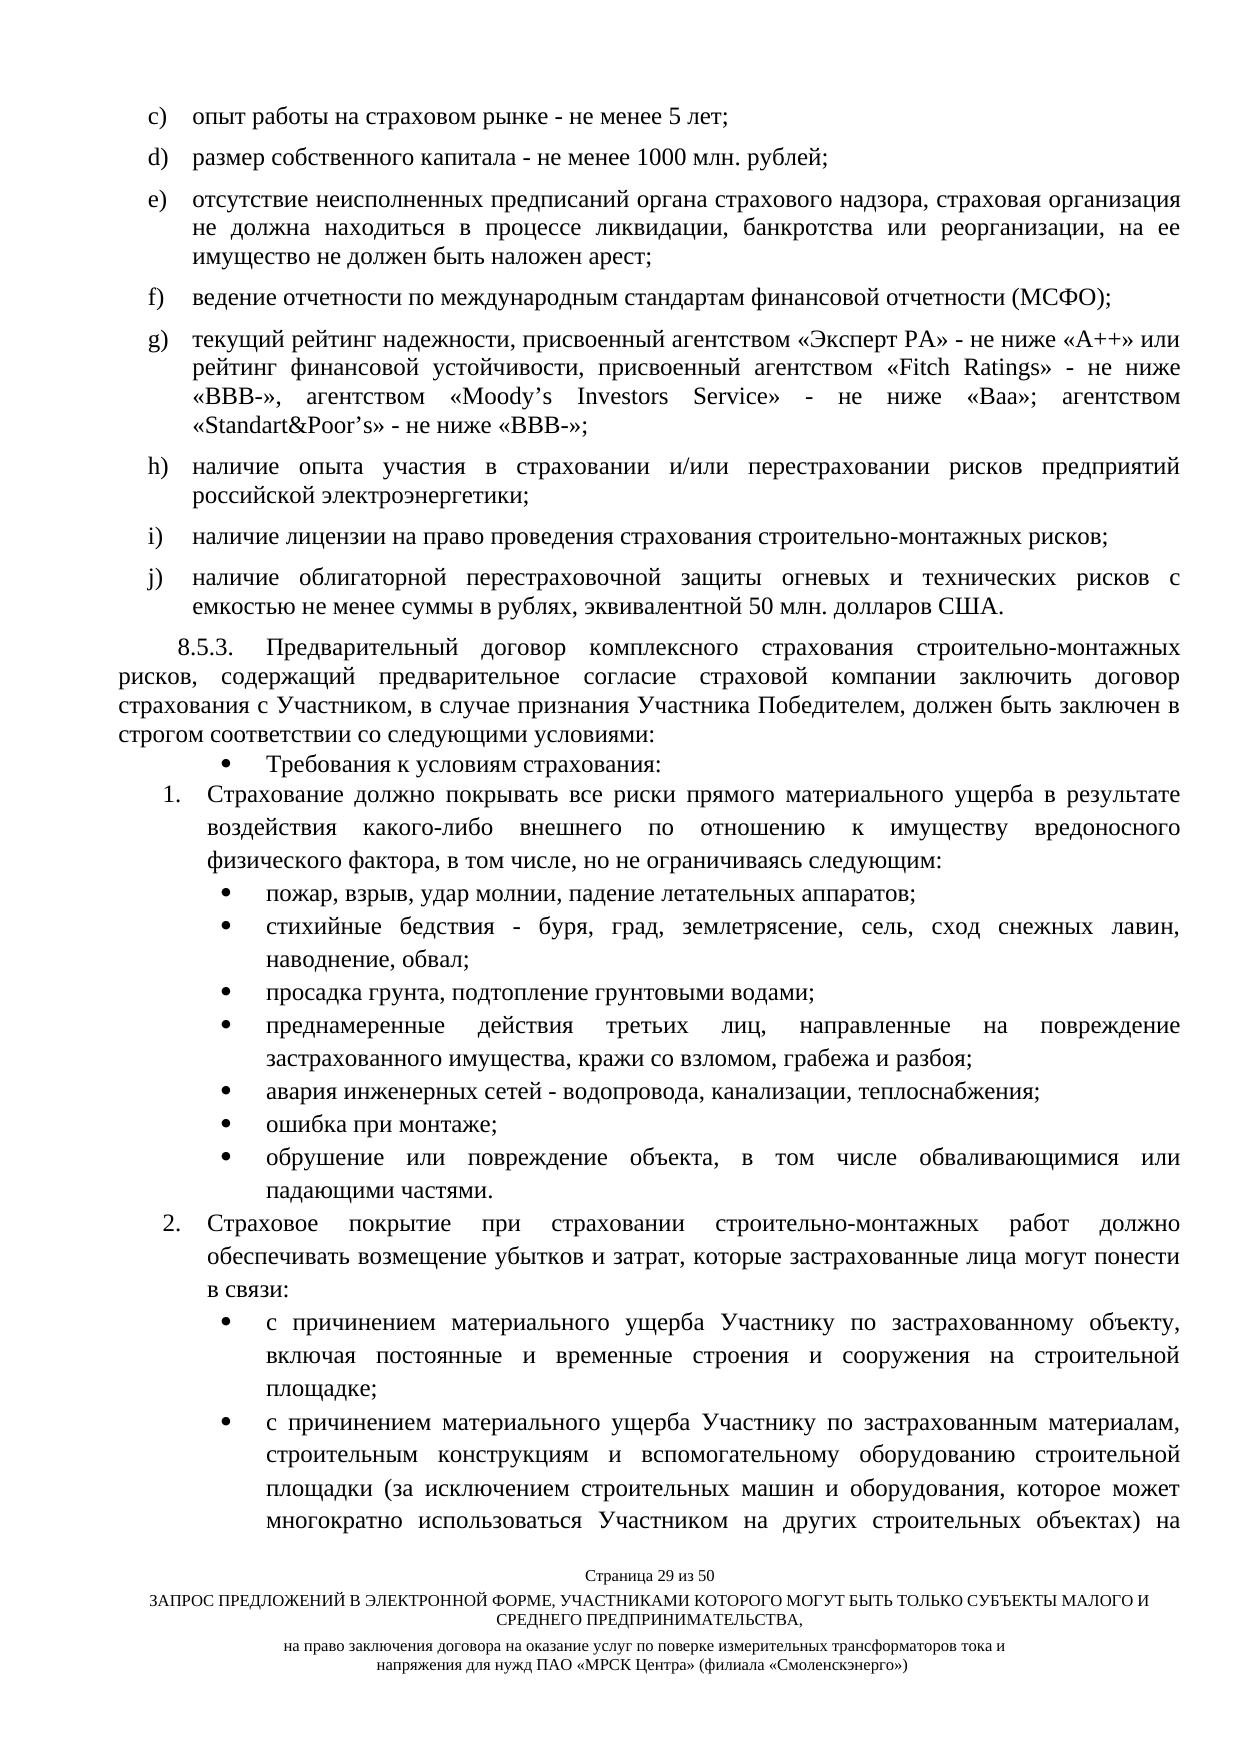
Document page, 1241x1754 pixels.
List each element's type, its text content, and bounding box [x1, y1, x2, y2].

list размер собственного капитала - не менее 1000 млн. рублей; [148, 142, 1181, 171]
list просадка грунта, подтопление грунтовыми водами; [222, 977, 1181, 1006]
subtitle Предварительный договор комплексного страхования строительно-монтажных рисков, содержащий предварительное согласие страховой компании заключить договор страхования с Участником, в случае признания Участника Победителем, должен быть заключен в строгом соответствии со следующими условиями: [118, 632, 1181, 747]
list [222, 1407, 1181, 1534]
list пожар, взрыв, удар молнии, падение летательных аппаратов; [222, 878, 1181, 907]
list Страхование должно покрывать все риски прямого материального ущерба в результате воздействия какого-либо внешнего по отношению к имуществу вредоносного физического фактора, в том числе, но не ограничиваясь следующим: [162, 779, 1181, 874]
list Страховое покрытие при страховании строительно-монтажных работ должно обеспечивать возмещение убытков и затрат, которые застрахованные лица могут понести в связи: [162, 1208, 1181, 1303]
list текущий рейтинг надежности, присвоенный агентством «Эксперт РА» - не ниже «А++» или рейтинг финансовой устойчивости, присвоенный агентством «Fitch Ratings» - не ниже «BBB-», агентством «Moody’s Investors Service» - не ниже «Baa»; агентством «Standart&Poor’s» - не ниже «BBB-»; [148, 324, 1181, 439]
list наличие лицензии на право проведения страхования строительно-монтажных рисков; [148, 521, 1181, 550]
list ошибка при монтаже; [222, 1109, 1181, 1138]
list обрушение или повреждение объекта, в том числе обваливающимися или падающими частями. [222, 1142, 1181, 1204]
list авария инженерных сетей - водопровода, канализации, теплоснабжения; [222, 1076, 1181, 1105]
list опыт работы на страховом рынке - не менее 5 лет; [148, 101, 1181, 130]
list с причинением материального ущерба Участнику по застрахованному объекту, включая постоянные и временные строения и сооружения на строительной площадке; [222, 1307, 1181, 1402]
list ведение отчетности по международным стандартам финансовой отчетности (МСФО); [148, 282, 1181, 311]
list преднамеренные действия третьих лиц, направленные на повреждение застрахованного имущества, кражи со взломом, грабежа и разбоя; [222, 1010, 1181, 1072]
list наличие облигаторной перестраховочной защиты огневых и технических рисков с емкостью не менее суммы в рублях, эквивалентной 50 млн. долларов США. [148, 562, 1181, 620]
list Требования к условиям страхования: [222, 749, 1181, 778]
list наличие опыта участия в страховании и/или перестраховании рисков предприятий российской электроэнергетики; [148, 451, 1181, 509]
list стихийные бедствия - буря, град, землетрясение, сель, сход снежных лавин, наводнение, обвал; [222, 911, 1181, 973]
list отсутствие неисполненных предписаний органа страхового надзора, страховая организация не должна находиться в процессе ликвидации, банкротства или реорганизации, на ее имущество не должен быть наложен арест; [148, 184, 1181, 270]
